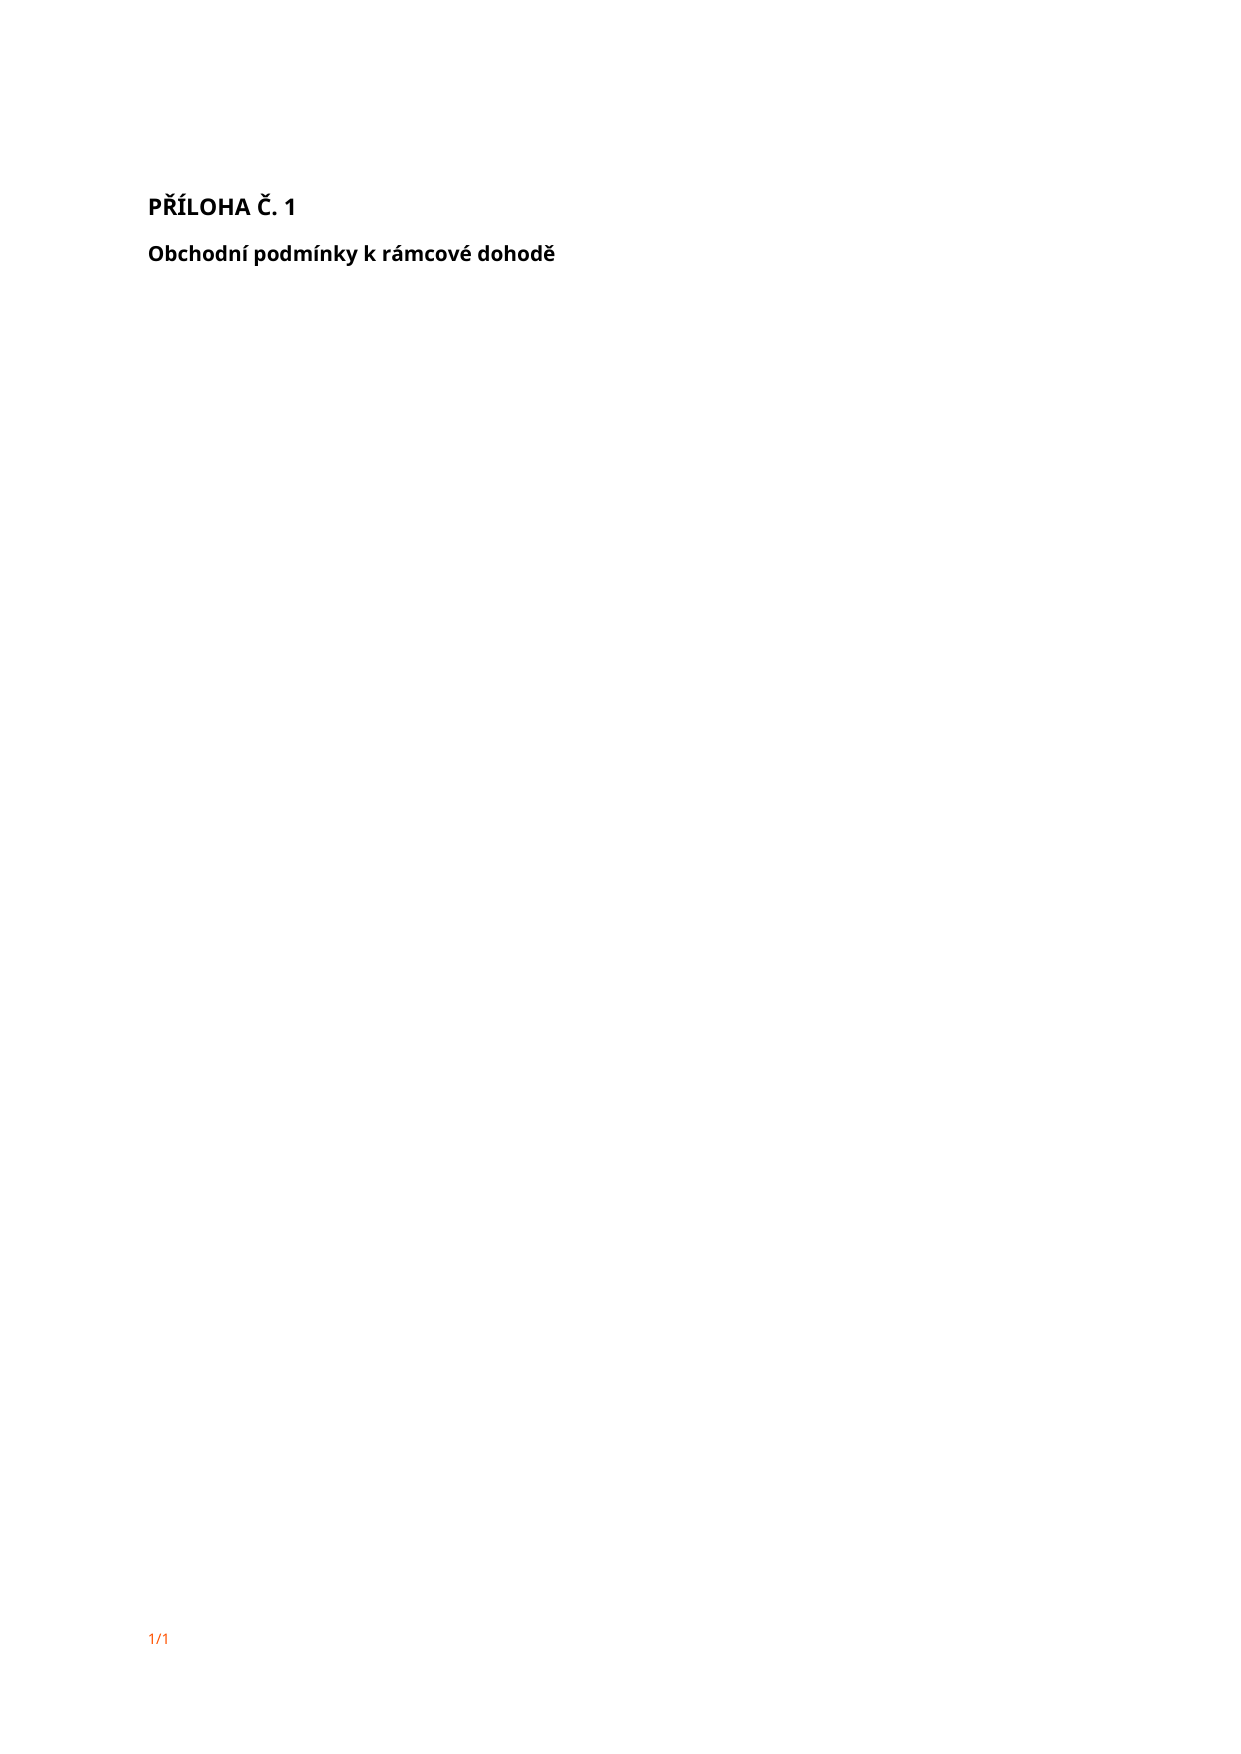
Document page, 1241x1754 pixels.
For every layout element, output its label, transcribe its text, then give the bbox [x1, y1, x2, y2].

text Obchodní podmínky k rámcové dohodě [148, 239, 1093, 268]
text PŘÍLOHA Č. 1 [148, 191, 1093, 222]
